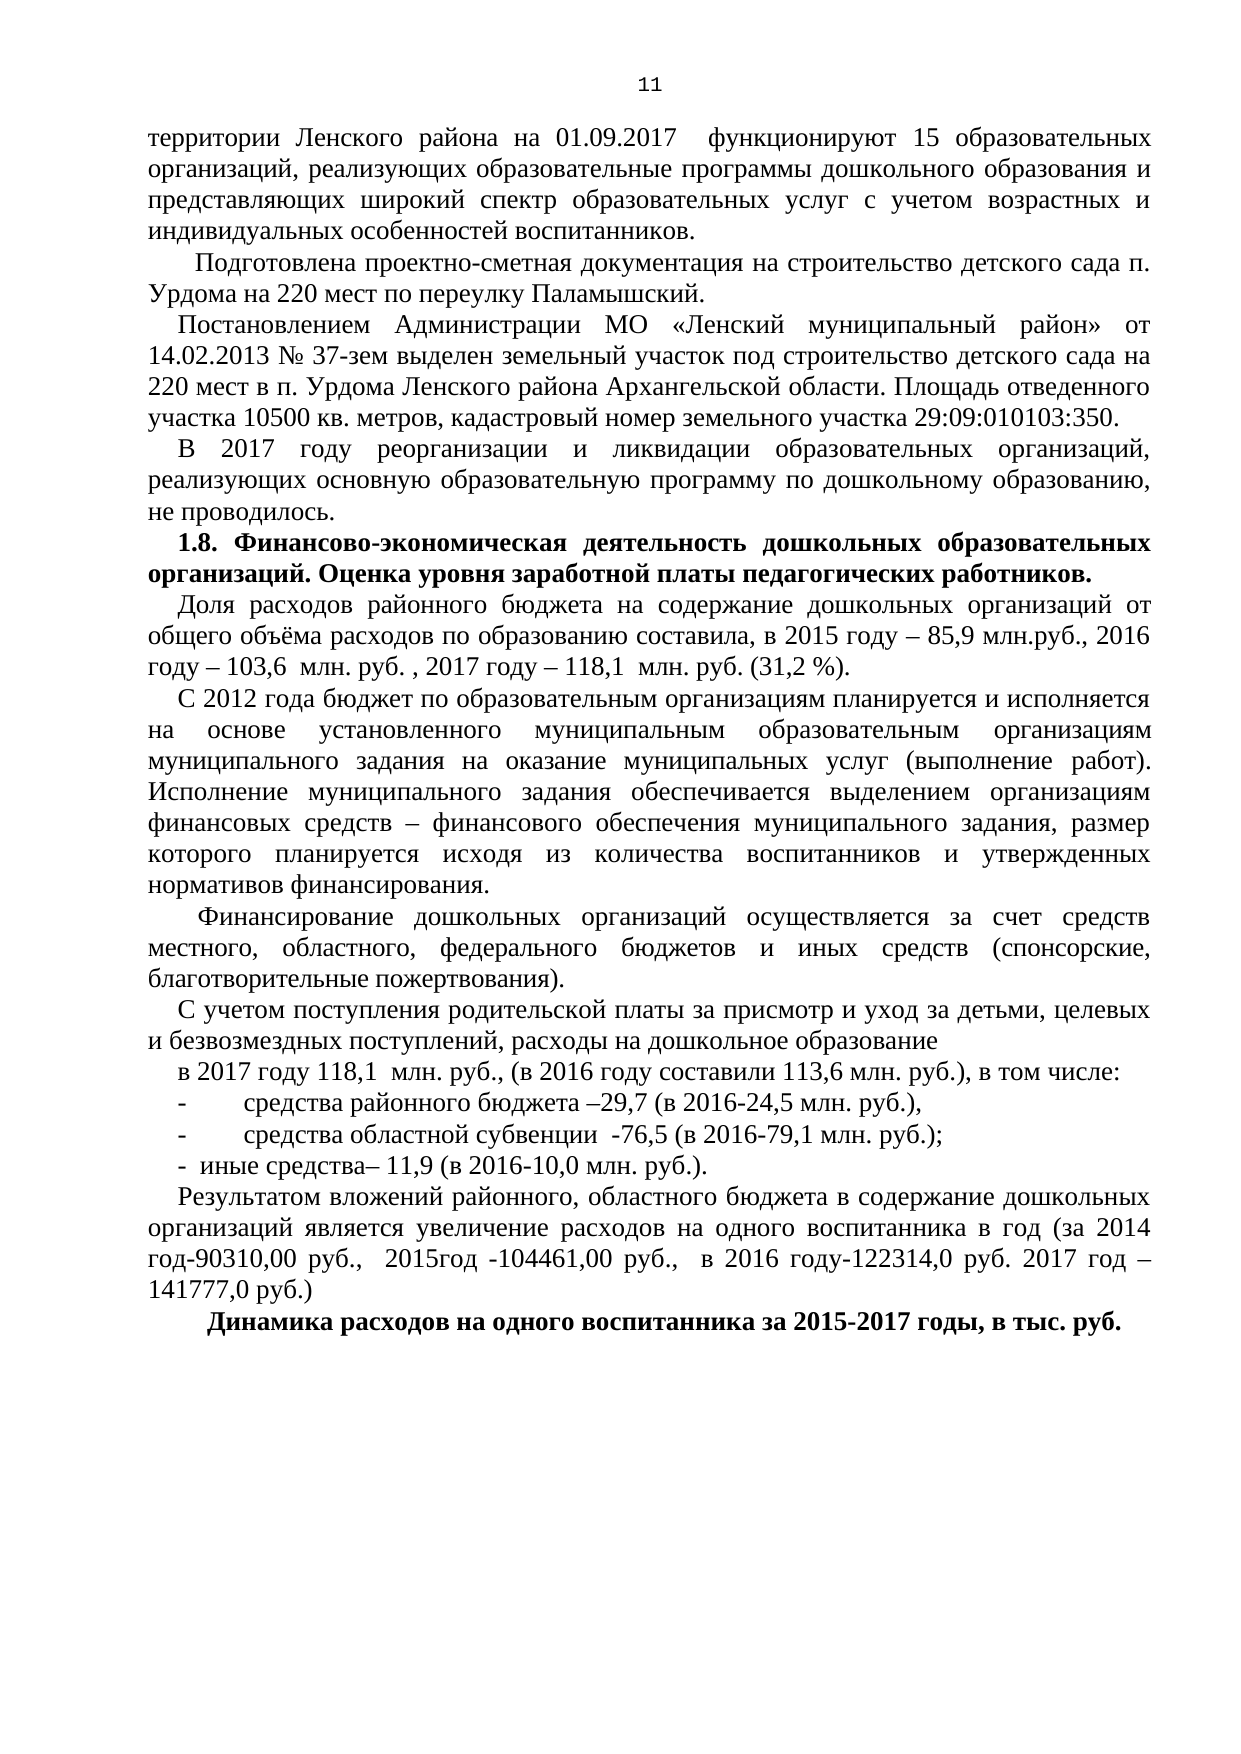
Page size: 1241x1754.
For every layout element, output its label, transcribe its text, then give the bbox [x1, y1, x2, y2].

text Постановлением Администрации МО «Ленский муниципальный район» от 14.02.2013 № 37-зем выделен земельный участок под строительство детского сада на 220 мест в п. Урдома Ленского района Архангельской области. Площадь отведенного участка 10500 кв. метров, кадастровый номер земельного участка 29:09:010103:350. [148, 308, 1152, 432]
text Динамика расходов на одного воспитанника за 2015-2017 годы, в тыс. руб. [148, 1304, 1152, 1336]
list средства областной субвенции -76,5 (в 2016-79,1 млн. руб.); [148, 1118, 1152, 1149]
text Подготовлена проектно-сметная документация на строительство детского сада п. Урдома на 220 мест по переулку Паламышский. [148, 246, 1152, 308]
text Результатом вложений районного, областного бюджета в содержание дошкольных организаций является увеличение расходов на одного воспитанника в год (за 2014 год-90310,00 руб., 2015год -104461,00 руб., в 2016 году-122314,0 руб. 2017 год – 141777,0 руб.) [148, 1180, 1152, 1304]
list средства районного бюджета –29,7 (в 2016-24,5 млн. руб.), [148, 1087, 1152, 1118]
text Доля расходов районного бюджета на содержание дошкольных организаций от общего объёма расходов по образованию составила, в 2015 году – 85,9 млн.руб., 2016 году – 103,6 млн. руб. , 2017 году – 118,1 млн. руб. (31,2 %). [148, 588, 1152, 682]
text Финансирование дошкольных организаций осуществляется за счет средств местного, областного, федерального бюджетов и иных средств (спонсорские, благотворительные пожертвования). [148, 900, 1152, 993]
text В 2017 году реорганизации и ликвидации образовательных организаций, реализующих основную образовательную программу по дошкольному образованию, не проводилось. [148, 432, 1152, 526]
text С 2012 года бюджет по образовательным организациям планируется и исполняется на основе установленного муниципальным образовательным организациям муниципального задания на оказание муниципальных услуг (выполнение работ). Исполнение муниципального задания обеспечивается выделением организациям финансовых средств – финансового обеспечения муниципального задания, размер которого планируется исходя из количества воспитанников и утвержденных нормативов финансирования. [148, 682, 1152, 900]
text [148, 121, 1152, 246]
text С учетом поступления родительской платы за присмотр и уход за детьми, целевых и безвозмездных поступлений, расходы на дошкольное образование [148, 993, 1152, 1055]
text - иные средства– 11,9 (в 2016-10,0 млн. руб.). [148, 1149, 1152, 1180]
text в 2017 году 118,1 млн. руб., (в 2016 году составили 113,6 млн. руб.), в том числе: [148, 1055, 1152, 1087]
text 1.8. Финансово-экономическая деятельность дошкольных образовательных организаций. Оценка уровня заработной платы педагогических работников. [148, 526, 1152, 588]
